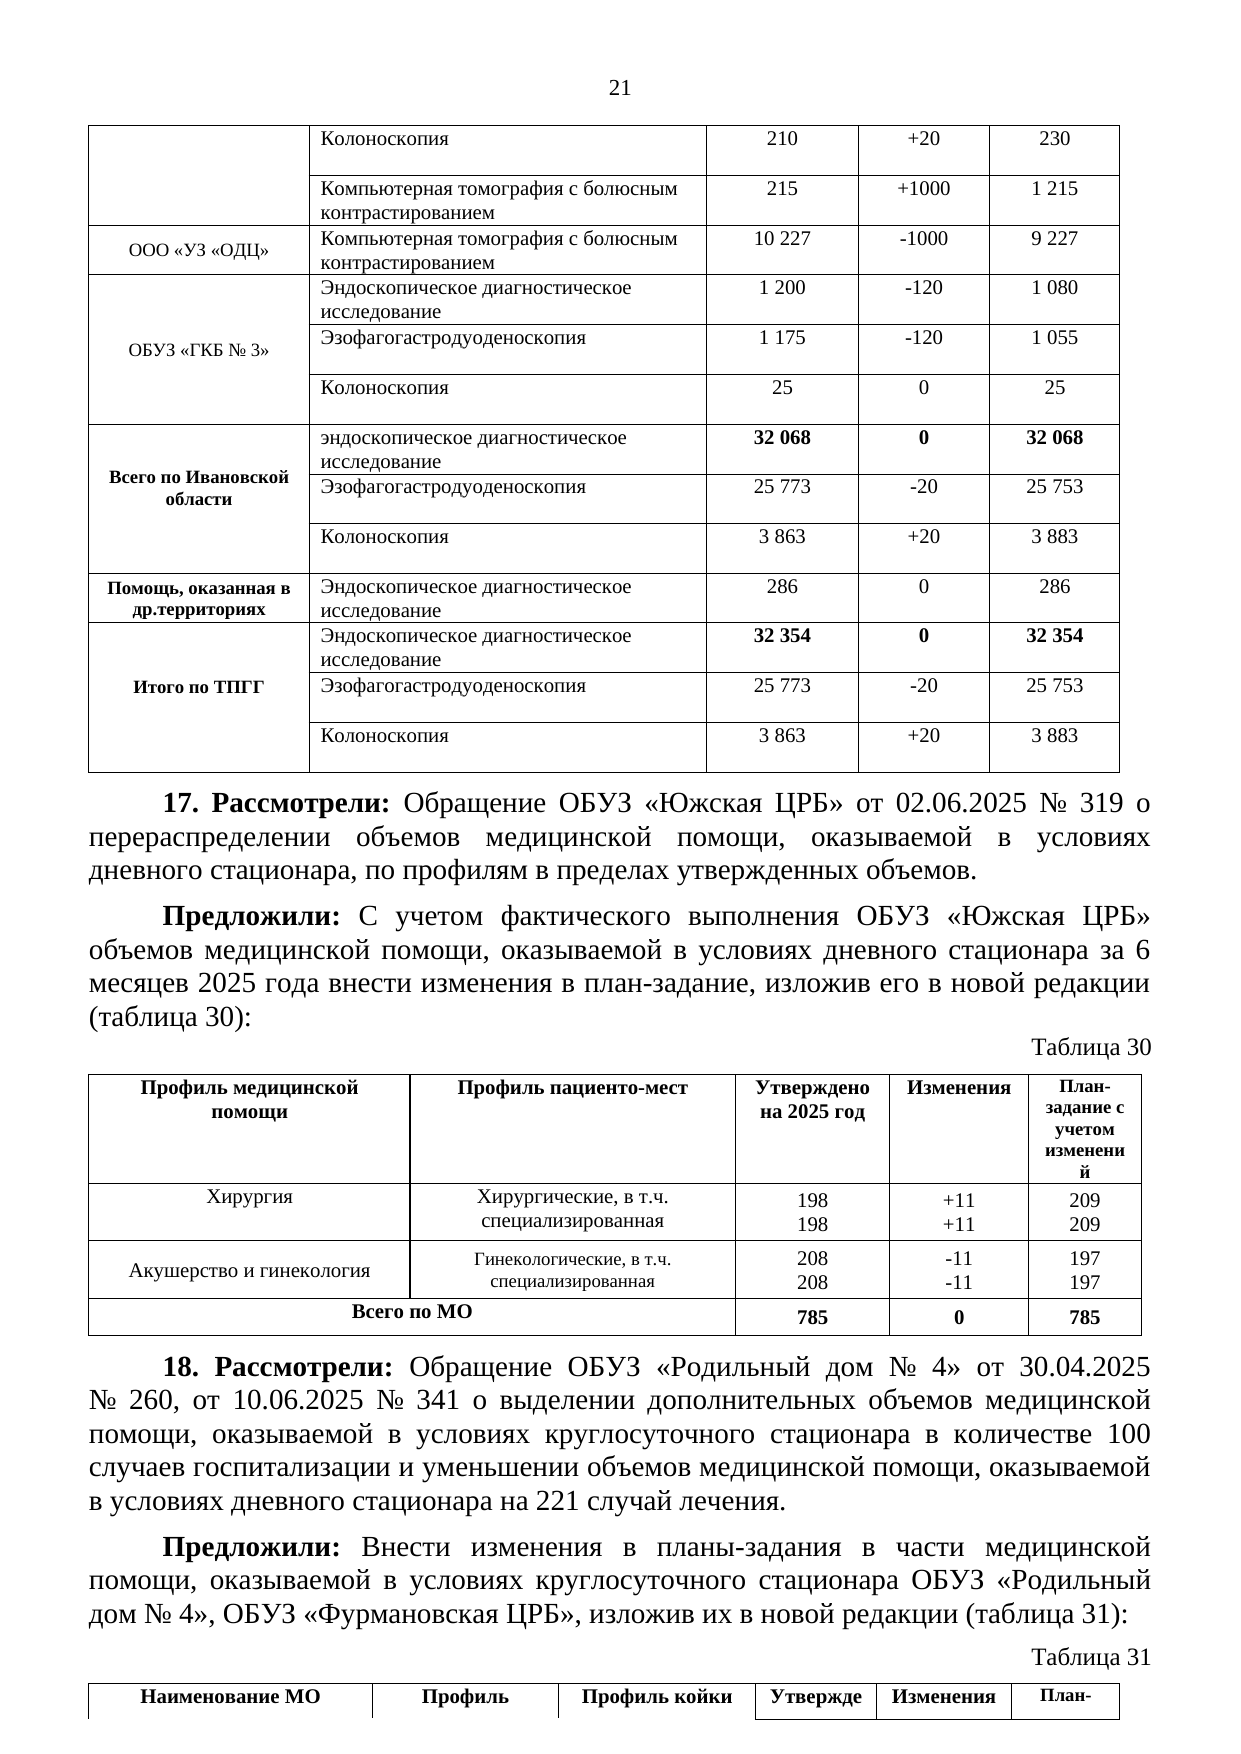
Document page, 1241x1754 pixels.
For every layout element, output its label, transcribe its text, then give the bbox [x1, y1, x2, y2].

table_cell 785 [1029, 1299, 1141, 1335]
table_cell 210 [707, 126, 858, 175]
table_cell Компьютерная томография с болюсным контрастированием [310, 176, 706, 224]
table_cell Всего по Ивановской области [89, 425, 309, 573]
list Предложили: С учетом фактического выполнения ОБУЗ «Южская ЦРБ» объемов медицинской помощи, оказываемой в условиях дневного стационара за 6 месяцев 2025 года внести изменения в план-задание, изложив его в новой редакции (таблица 30): [89, 898, 1152, 1032]
table_cell Хирургические, в т.ч. специализированная [411, 1184, 735, 1240]
table_cell Эндоскопическое диагностическое исследование [310, 574, 706, 622]
table_cell -11 -11 [890, 1241, 1028, 1298]
table_cell -20 [859, 673, 989, 722]
table_cell 1 080 [990, 275, 1119, 324]
table_cell 32 068 [990, 425, 1119, 473]
table_header План-задание с учетом изменений [1029, 1075, 1141, 1182]
table_cell 785 [736, 1299, 889, 1335]
table_cell 1 215 [990, 176, 1119, 224]
table_cell +20 [859, 524, 989, 573]
table_cell ОБУЗ «ГКБ № 3» [89, 275, 309, 424]
table_cell Итого по ТПГГ [89, 623, 309, 772]
table_header Профиль медицинской помощи [89, 1075, 409, 1182]
table_cell Колоноскопия [310, 126, 706, 175]
table_cell Гинекологические, в т.ч. специализированная [411, 1241, 735, 1298]
table_cell Эзофагогастродуоденоскопия [310, 673, 706, 722]
table_cell +20 [859, 723, 989, 772]
table_cell 286 [707, 574, 858, 622]
table_cell Хирургия [89, 1184, 409, 1240]
table_cell +11 +11 [890, 1184, 1028, 1240]
table_cell -120 [859, 325, 989, 374]
table_cell Эзофагогастродуоденоскопия [310, 325, 706, 374]
table_cell 25 773 [707, 673, 858, 722]
table_cell 9 227 [990, 226, 1119, 274]
table_header Изменения [890, 1075, 1028, 1182]
table_cell 215 [707, 176, 858, 224]
table_cell -120 [859, 275, 989, 324]
table_cell 208 208 [736, 1241, 889, 1298]
table_cell Эндоскопическое диагностическое исследование [310, 623, 706, 672]
table_cell 0 [890, 1299, 1028, 1335]
table_cell -1000 [859, 226, 989, 274]
table_cell 32 068 [707, 425, 858, 473]
table_cell 230 [990, 126, 1119, 175]
table_cell 1 055 [990, 325, 1119, 374]
list Таблица 31 [89, 1642, 1152, 1671]
table_cell 3 883 [990, 524, 1119, 573]
table_cell 25 [990, 375, 1119, 424]
table_cell ООО «УЗ «ОДЦ» [89, 226, 309, 274]
table_cell Компьютерная томография с болюсным контрастированием [310, 226, 706, 274]
table_cell 25 753 [990, 475, 1119, 523]
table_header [756, 1684, 876, 1719]
table_cell -20 [859, 475, 989, 523]
table_cell +1000 [859, 176, 989, 224]
table_cell 209 209 [1029, 1184, 1141, 1240]
table_cell 3 863 [707, 723, 858, 772]
table_cell 10 227 [707, 226, 858, 274]
table_header Наименование МО [89, 1684, 372, 1719]
table_cell Помощь, оказанная в др.территориях [89, 574, 309, 622]
table_cell 32 354 [707, 623, 858, 672]
table_cell 286 [990, 574, 1119, 622]
list 18. Рассмотрели: Обращение ОБУЗ «Родильный дом № 4» от 30.04.2025 № 260, от 10.06.2025 № 341 о выделении дополнительных объемов медицинской помощи, оказываемой в условиях круглосуточного стационара в количестве 100 случаев госпитализации и уменьшении объемов медицинской помощи, оказываемой в условиях дневного стационара на 221 случай лечения. [89, 1349, 1152, 1516]
table_cell Эзофагогастродуоденоскопия [310, 475, 706, 523]
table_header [1012, 1684, 1119, 1719]
table_header Изменения [877, 1684, 1011, 1719]
table_cell 3 883 [990, 723, 1119, 772]
table_cell 1 175 [707, 325, 858, 374]
table_cell эндоскопическое диагностическое исследование [310, 425, 706, 473]
table_cell 197 197 [1029, 1241, 1141, 1298]
table_cell 198 198 [736, 1184, 889, 1240]
table_cell 0 [859, 574, 989, 622]
table_header Утверждено на 2025 год [736, 1075, 889, 1182]
list Таблица 30 [89, 1032, 1152, 1061]
table_cell 25 773 [707, 475, 858, 523]
table_cell Колоноскопия [310, 375, 706, 424]
table_cell Всего по МО [89, 1299, 735, 1335]
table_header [372, 1684, 559, 1719]
table_cell Колоноскопия [310, 524, 706, 573]
list Предложили: Внести изменения в планы-задания в части медицинской помощи, оказываемой в условиях круглосуточного стационара ОБУЗ «Родильный дом № 4», ОБУЗ «Фурмановская ЦРБ», изложив их в новой редакции (таблица 31): [89, 1529, 1152, 1629]
list 17. Рассмотрели: Обращение ОБУЗ «Южская ЦРБ» от 02.06.2025 № 319 о перераспределении объемов медицинской помощи, оказываемой в условиях дневного стационара, по профилям в пределах утвержденных объемов. [89, 785, 1152, 886]
table_cell 0 [859, 375, 989, 424]
table_cell 25 753 [990, 673, 1119, 722]
table_cell Колоноскопия [310, 723, 706, 772]
table_cell 0 [859, 623, 989, 672]
table_cell Эндоскопическое диагностическое исследование [310, 275, 706, 324]
table_header Профиль пациенто-мест [411, 1075, 735, 1182]
table_header Профиль койки [559, 1684, 755, 1719]
table_cell 3 863 [707, 524, 858, 573]
table_cell Акушерство и гинекология [89, 1241, 409, 1298]
table_cell 0 [859, 425, 989, 473]
table_cell 1 200 [707, 275, 858, 324]
table_cell 25 [707, 375, 858, 424]
table_cell 32 354 [990, 623, 1119, 672]
table_cell +20 [859, 126, 989, 175]
